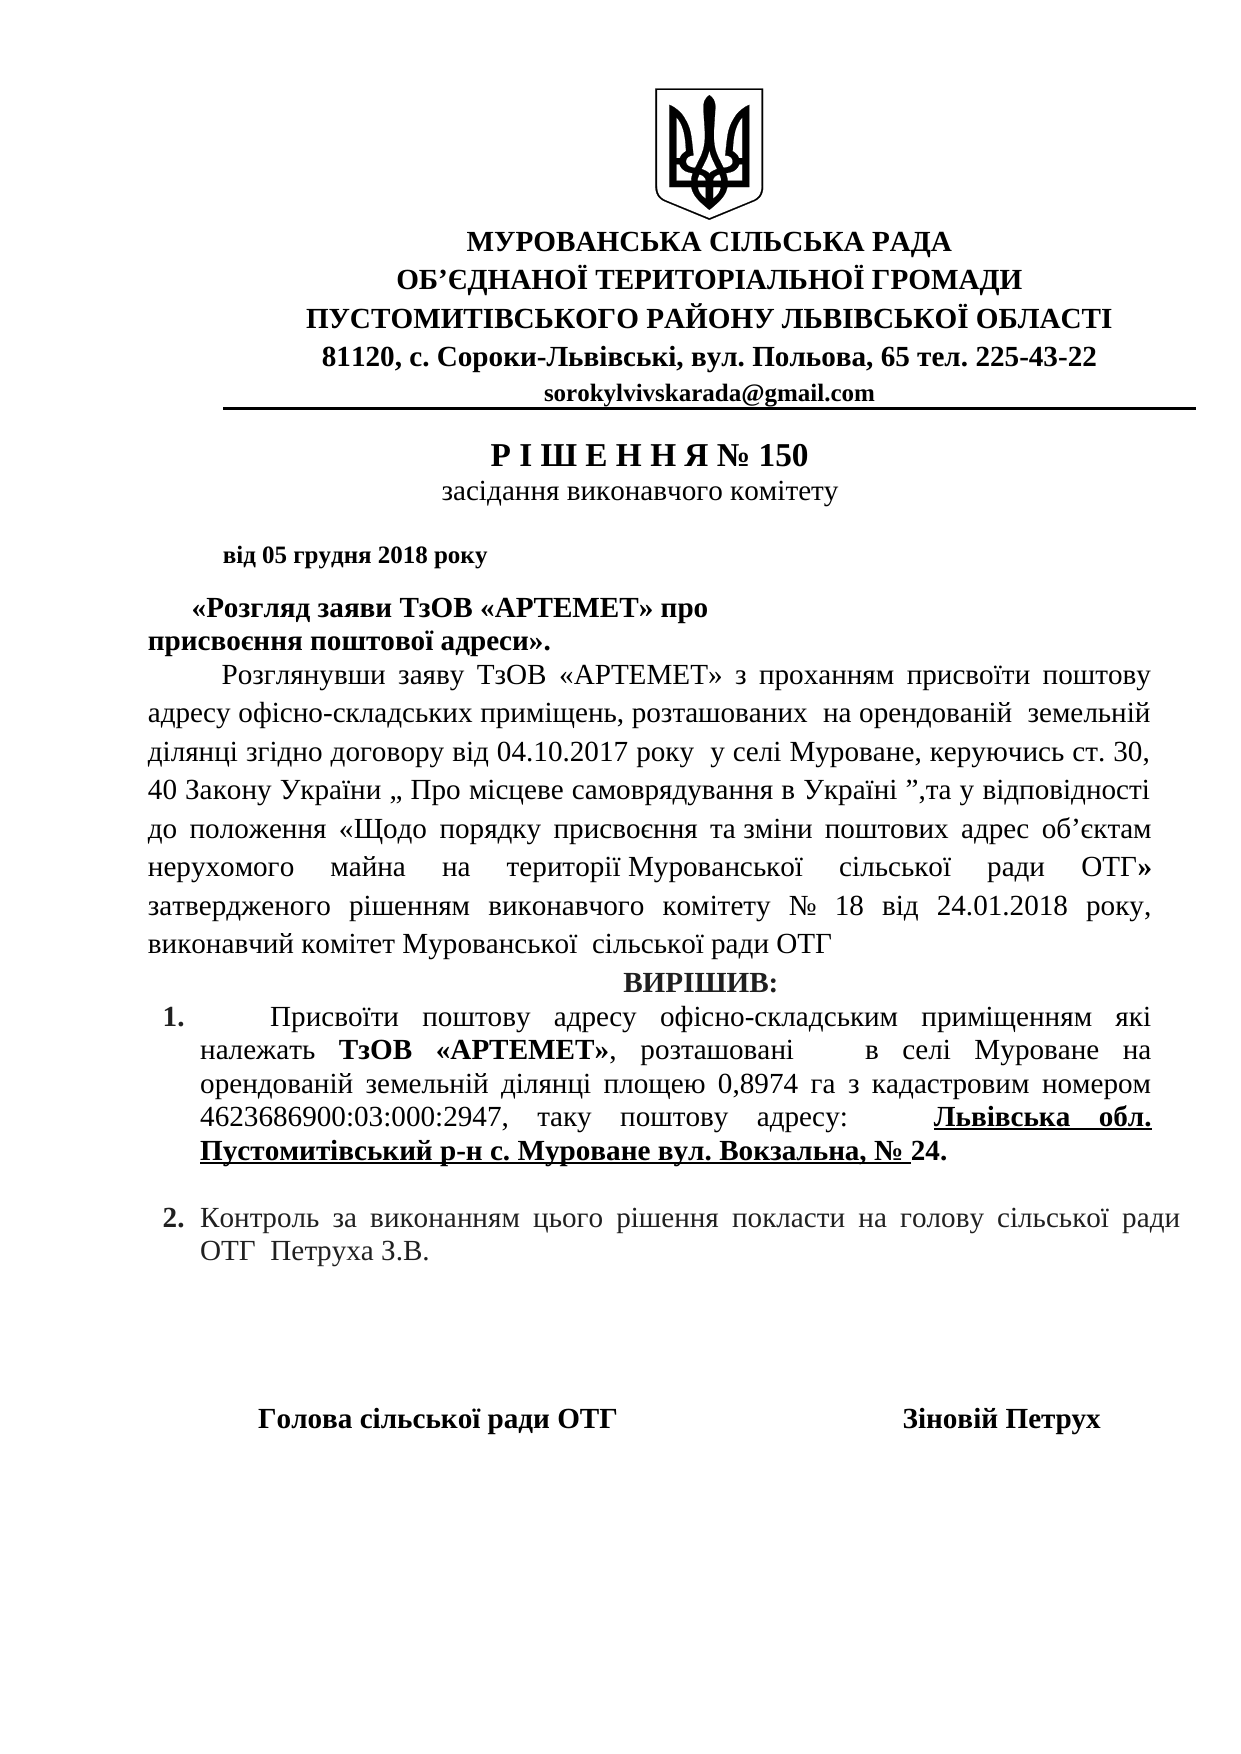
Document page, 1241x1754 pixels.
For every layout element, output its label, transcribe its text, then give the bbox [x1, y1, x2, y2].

text «Розгляд заяви ТзОВ «АРТЕМЕТ» про [148, 590, 1137, 623]
text Р І Ш Е Н Н Я № 150 [148, 435, 1196, 473]
list ОБ’ЄДНАНОЇ ТЕРИТОРІАЛЬНОЇ ГРОМАДИ [223, 262, 1196, 296]
list 81120, с. Сороки-Львівські, вул. Польова, 65 тел. 225-43-22 [223, 339, 1196, 373]
list Контроль за виконанням цього рішення покласти на голову сільської ради ОТГ Петруха З.В. [162, 1200, 1181, 1267]
list ПУСТОМИТІВСЬКОГО РАЙОНУ ЛЬВІВСЬКОЇ ОБЛАСТІ [223, 301, 1196, 334]
text Розглянувши заяву ТзОВ «АРТЕМЕТ» з проханням присвоїти поштову адресу офісно-складських приміщень, розташованих на орендованій земельній ділянці згідно договору від 04.10.2017 року у селі Муроване, керуючись ст. 30, 40 Закону України „ Про місцеве самоврядування в Україні ”,та у відповідності до положення «Щодо порядку присвоєння та зміни поштових адрес об’єктам нерухомого майна на території Мурованської сільської ради ОТГ» затвердженого рішенням виконавчого комітету № 18 від 24.01.2018 року, виконавчий комітет Мурованської сільської ради ОТГ [148, 657, 1152, 960]
list sorokylvivskarada@gmail.com [223, 378, 1196, 407]
list від 05 грудня 2018 року [223, 540, 1196, 569]
list МУРОВАНСЬКА СІЛЬСЬКА РАДА [223, 224, 1196, 257]
text Голова сільської ради ОТГ Зіновій Петрух [148, 1401, 1211, 1435]
text присвоєння поштової адреси». [148, 623, 1137, 657]
list засідання виконавчого комітету [223, 473, 1166, 507]
list Присвоїти поштову адресу офісно-складським приміщенням які належать ТзОВ «АРТЕМЕТ», розташовані в селі Муроване на орендованій земельній ділянці площею 0,8974 га з кадастровим номером 4623686900:03:000:2947, таку поштову адресу: Львівська обл. Пустомитівський р-н с. Муроване вул. Вокзальна, № 24. [162, 999, 1152, 1166]
text ВИРІШИВ: [148, 965, 1137, 999]
